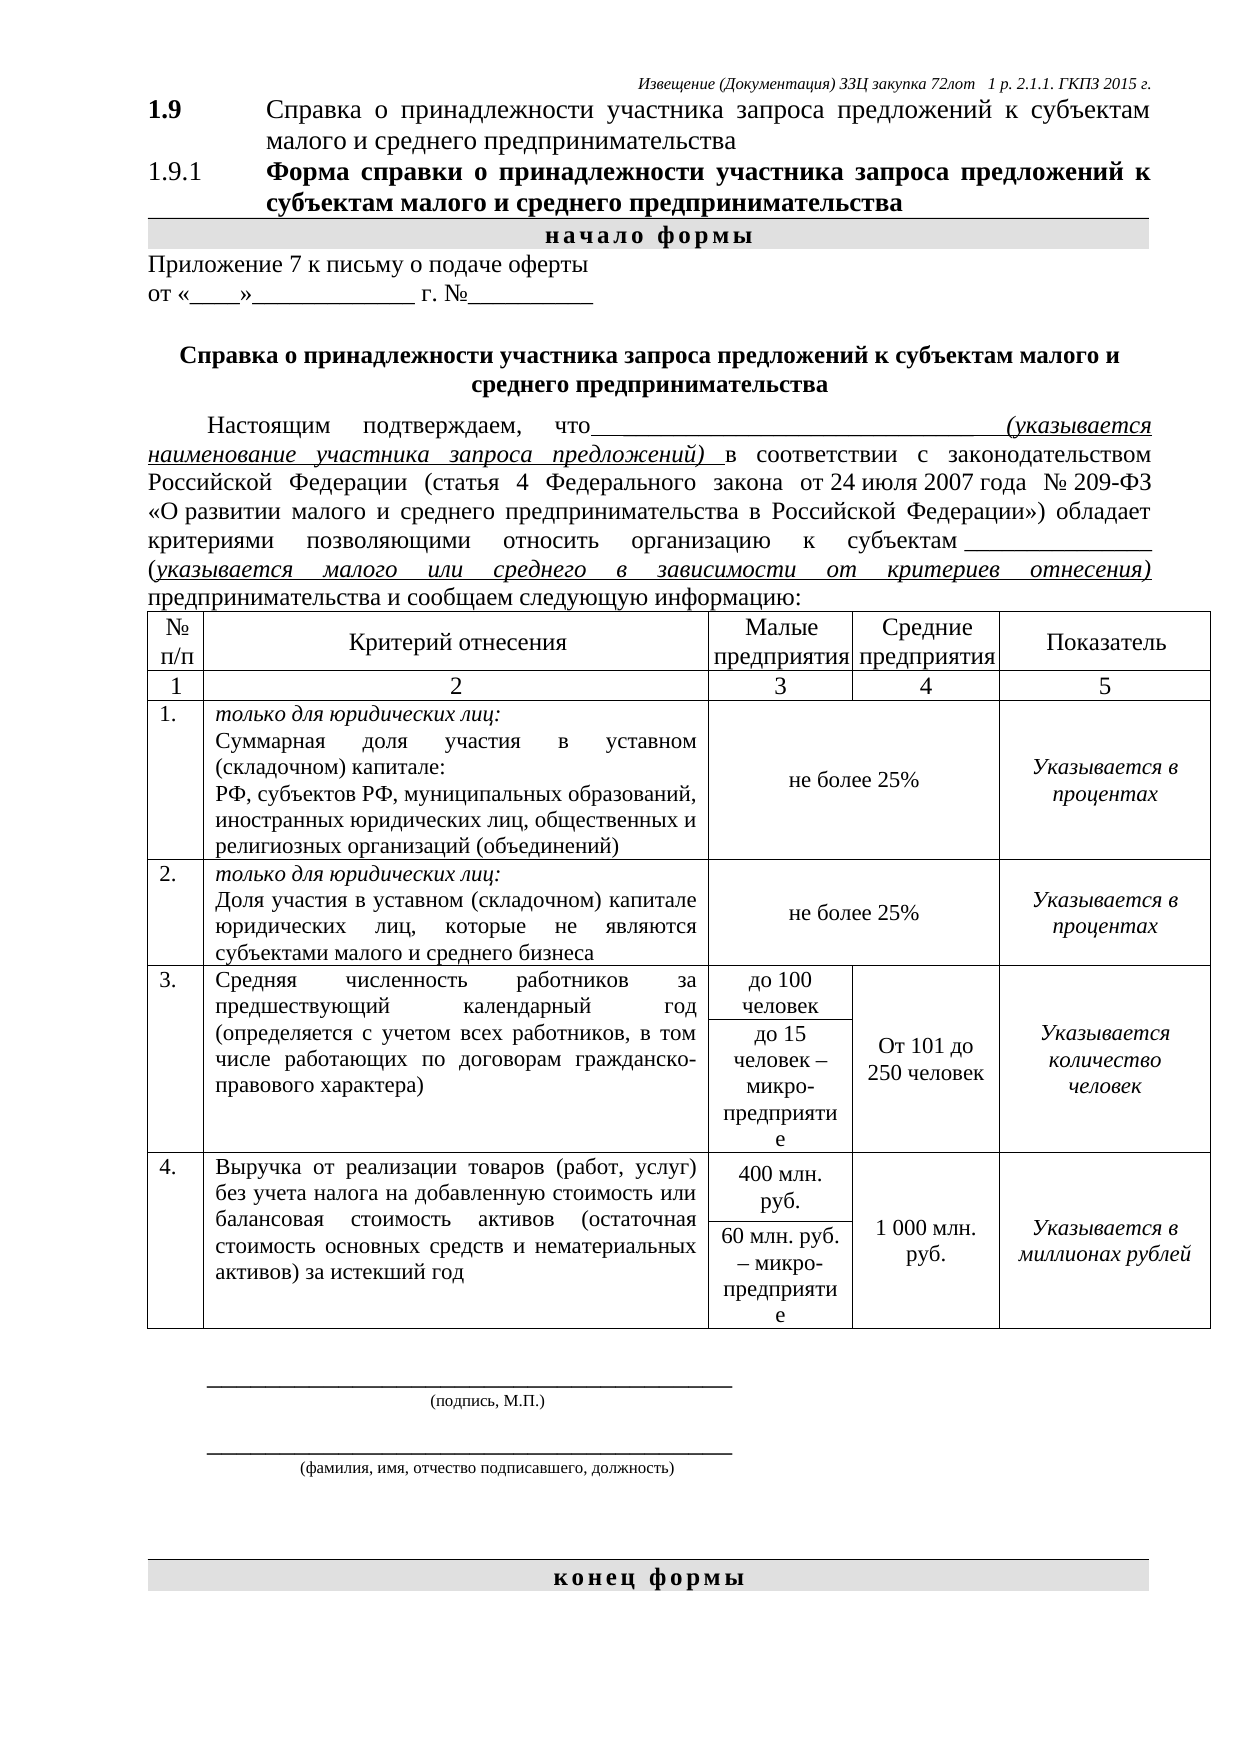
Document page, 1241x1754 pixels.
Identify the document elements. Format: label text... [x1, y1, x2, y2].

table_cell 4 [853, 671, 999, 699]
table_cell 2 [204, 671, 708, 699]
text (подпись, М.П.) [148, 1391, 768, 1424]
table_header Критерий отнесения [204, 612, 708, 670]
table_cell Выручка от реализации товаров (работ, услуг) без учета налога на добавленную стоимость или балансовая стоимость активов (остаточная стоимость основных средств и нематериальных активов) за истекший год [204, 1153, 708, 1328]
table_cell Указывается количество человек [1000, 966, 1210, 1152]
table_cell 1 [148, 671, 203, 699]
table_cell Указывается в миллионах рублей [1000, 1153, 1210, 1328]
text конец формы [148, 1560, 1149, 1591]
table_cell 1. [148, 701, 203, 859]
table_cell 3. [148, 966, 203, 1152]
table_cell 4. [148, 1153, 203, 1328]
text Справка о принадлежности участника запроса предложений к субъектам малого и среднего предпринимательства [148, 340, 1152, 398]
table_cell только для юридических лиц: Суммарная доля участия в уставном (складочном) капитале: РФ, субъектов РФ, муниципальных образований, иностранных юридических лиц, общественных и религиозных организаций (объединений) [204, 701, 708, 859]
text Настоящим подтверждаем, что ____________________________ (указывается наименование участника запроса предложений) в соответствии с законодательством Российской Федерации (статья 4 Федерального закона от 24 июля 2007 года № 209-ФЗ «О развитии малого и среднего предпринимательства в Российской Федерации») обладает критериями позволяющими относить организацию к субъектам _______________ (указывается малого или среднего в зависимости от критериев отнесения) предпринимательства и сообщаем следующую информацию: [148, 410, 1152, 611]
table_header Средние предприятия [853, 612, 999, 670]
text ____________________________________ [148, 1424, 1152, 1458]
text начало формы [148, 219, 1149, 249]
list Справка о принадлежности участника запроса предложений к субъектам малого и среднего предпринимательства [148, 93, 1152, 155]
table_cell 60 млн. руб. – микро- предприятие [709, 1222, 852, 1328]
table_cell 5 [1000, 671, 1210, 699]
text Приложение 7 к письму о подаче оферты от «____»_____________ г. №__________ [148, 249, 1152, 307]
table_cell 2. [148, 860, 203, 965]
table_header № п/п [148, 612, 203, 670]
table_cell Указывается в процентах [1000, 701, 1210, 859]
list Форма справки о принадлежности участника запроса предложений к субъектам малого и среднего предпринимательства [148, 155, 1152, 217]
text ____________________________________ [148, 1357, 1152, 1391]
table_header Малые предприятия [709, 612, 852, 670]
table_cell до 100 человек [709, 966, 852, 1019]
table_cell 400 млн. руб. [709, 1153, 852, 1221]
table_cell Указывается в процентах [1000, 860, 1210, 965]
table_cell только для юридических лиц: Доля участия в уставном (складочном) капитале юридических лиц, которые не являются субъектами малого и среднего бизнеса [204, 860, 708, 965]
text (фамилия, имя, отчество подписавшего, должность) [148, 1458, 768, 1492]
table_cell Средняя численность работников за предшествующий календарный год (определяется с учетом всех работников, в том числе работающих по договорам гражданско-правового характера) [204, 966, 708, 1152]
table_header Показатель [1000, 612, 1210, 670]
table_cell не более 25% [709, 701, 999, 859]
table_cell до 15 человек – микро- предприятие [709, 1020, 852, 1152]
table_cell не более 25% [709, 860, 999, 965]
table_cell От 101 до 250 человек [853, 966, 999, 1152]
table_cell 3 [709, 671, 852, 699]
table_cell 1 000 млн. руб. [853, 1153, 999, 1328]
